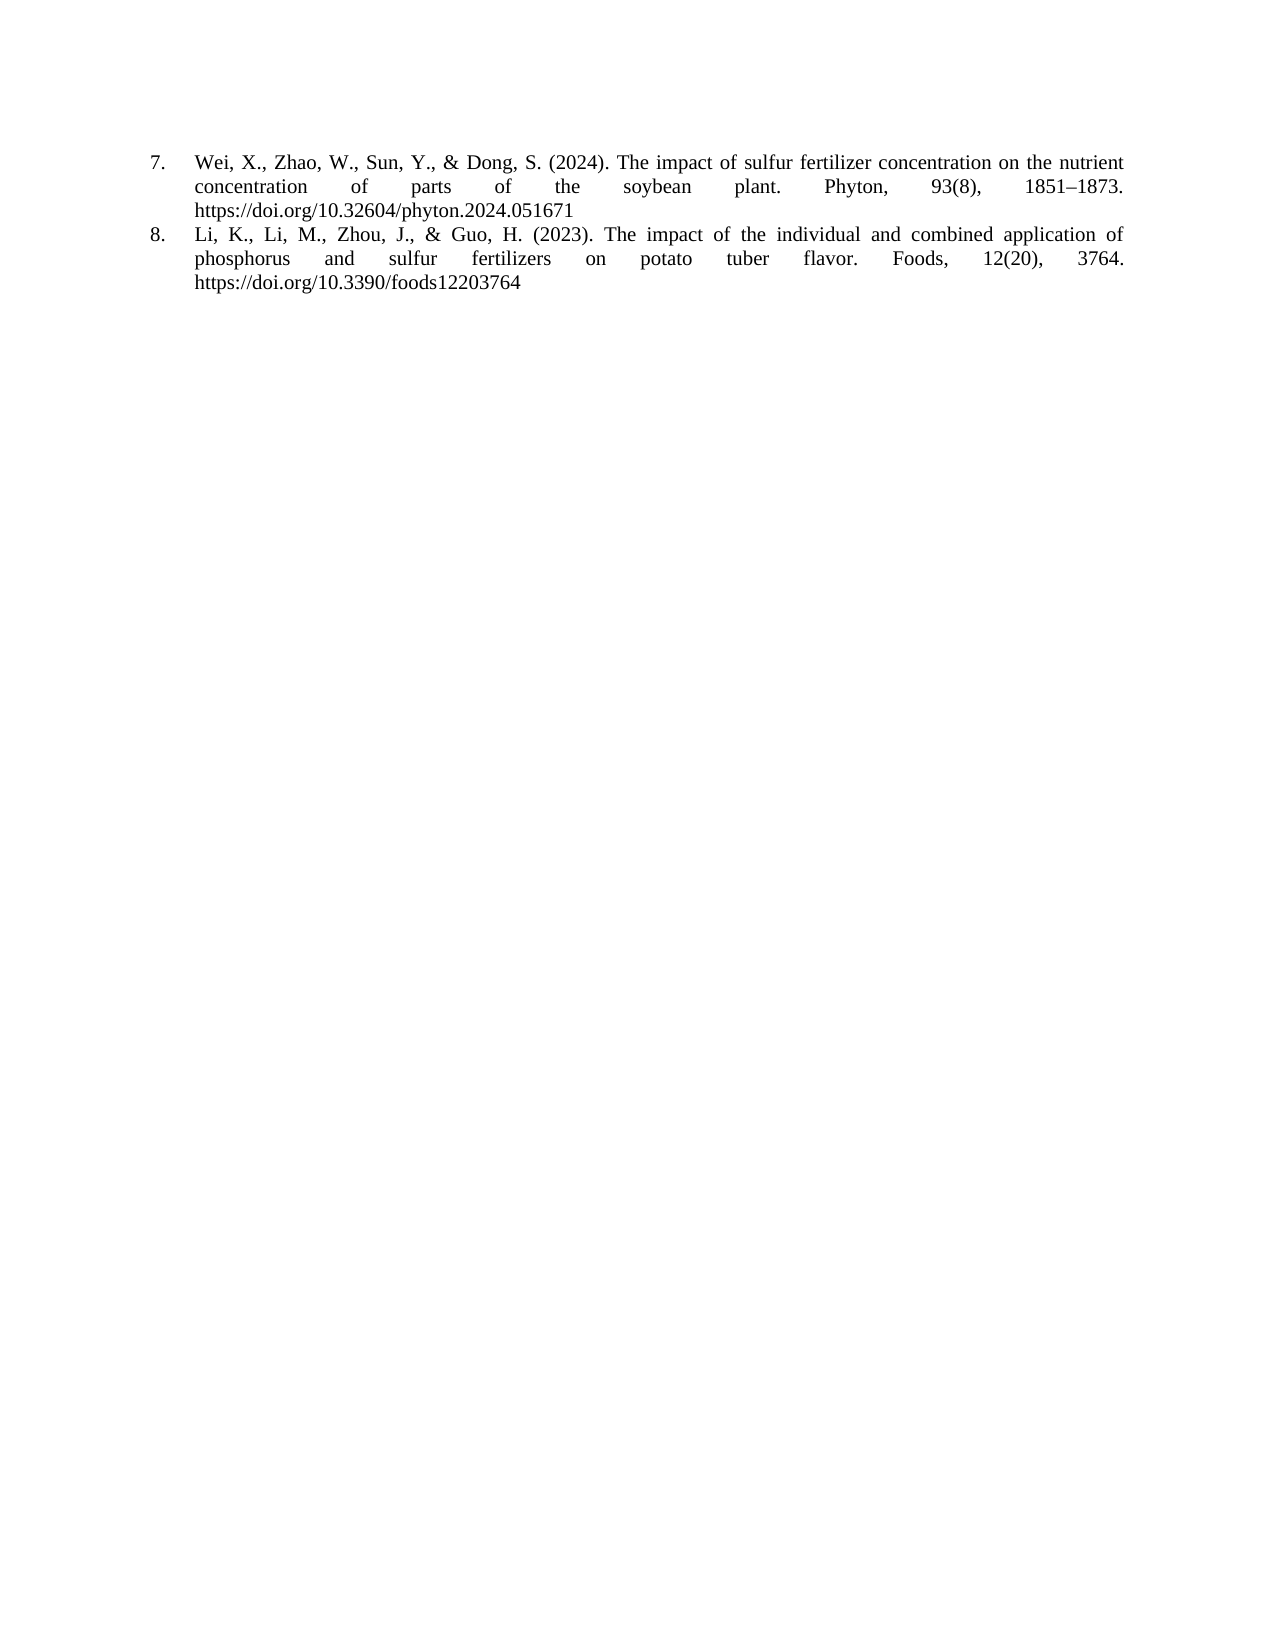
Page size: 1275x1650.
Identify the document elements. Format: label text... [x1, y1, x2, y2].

list Wei, X., Zhao, W., Sun, Y., & Dong, S. (2024). The impact of sulfur fertilizer concentration on the nutrient concentration of parts of the soybean plant. Phyton, 93(8), 1851–1873. https://doi.org/10.32604/phyton.2024.051671 [150, 150, 1125, 222]
list Li, K., Li, M., Zhou, J., & Guo, H. (2023). The impact of the individual and combined application of phosphorus and sulfur fertilizers on potato tuber flavor. Foods, 12(20), 3764. https://doi.org/10.3390/foods12203764 [150, 222, 1125, 294]
